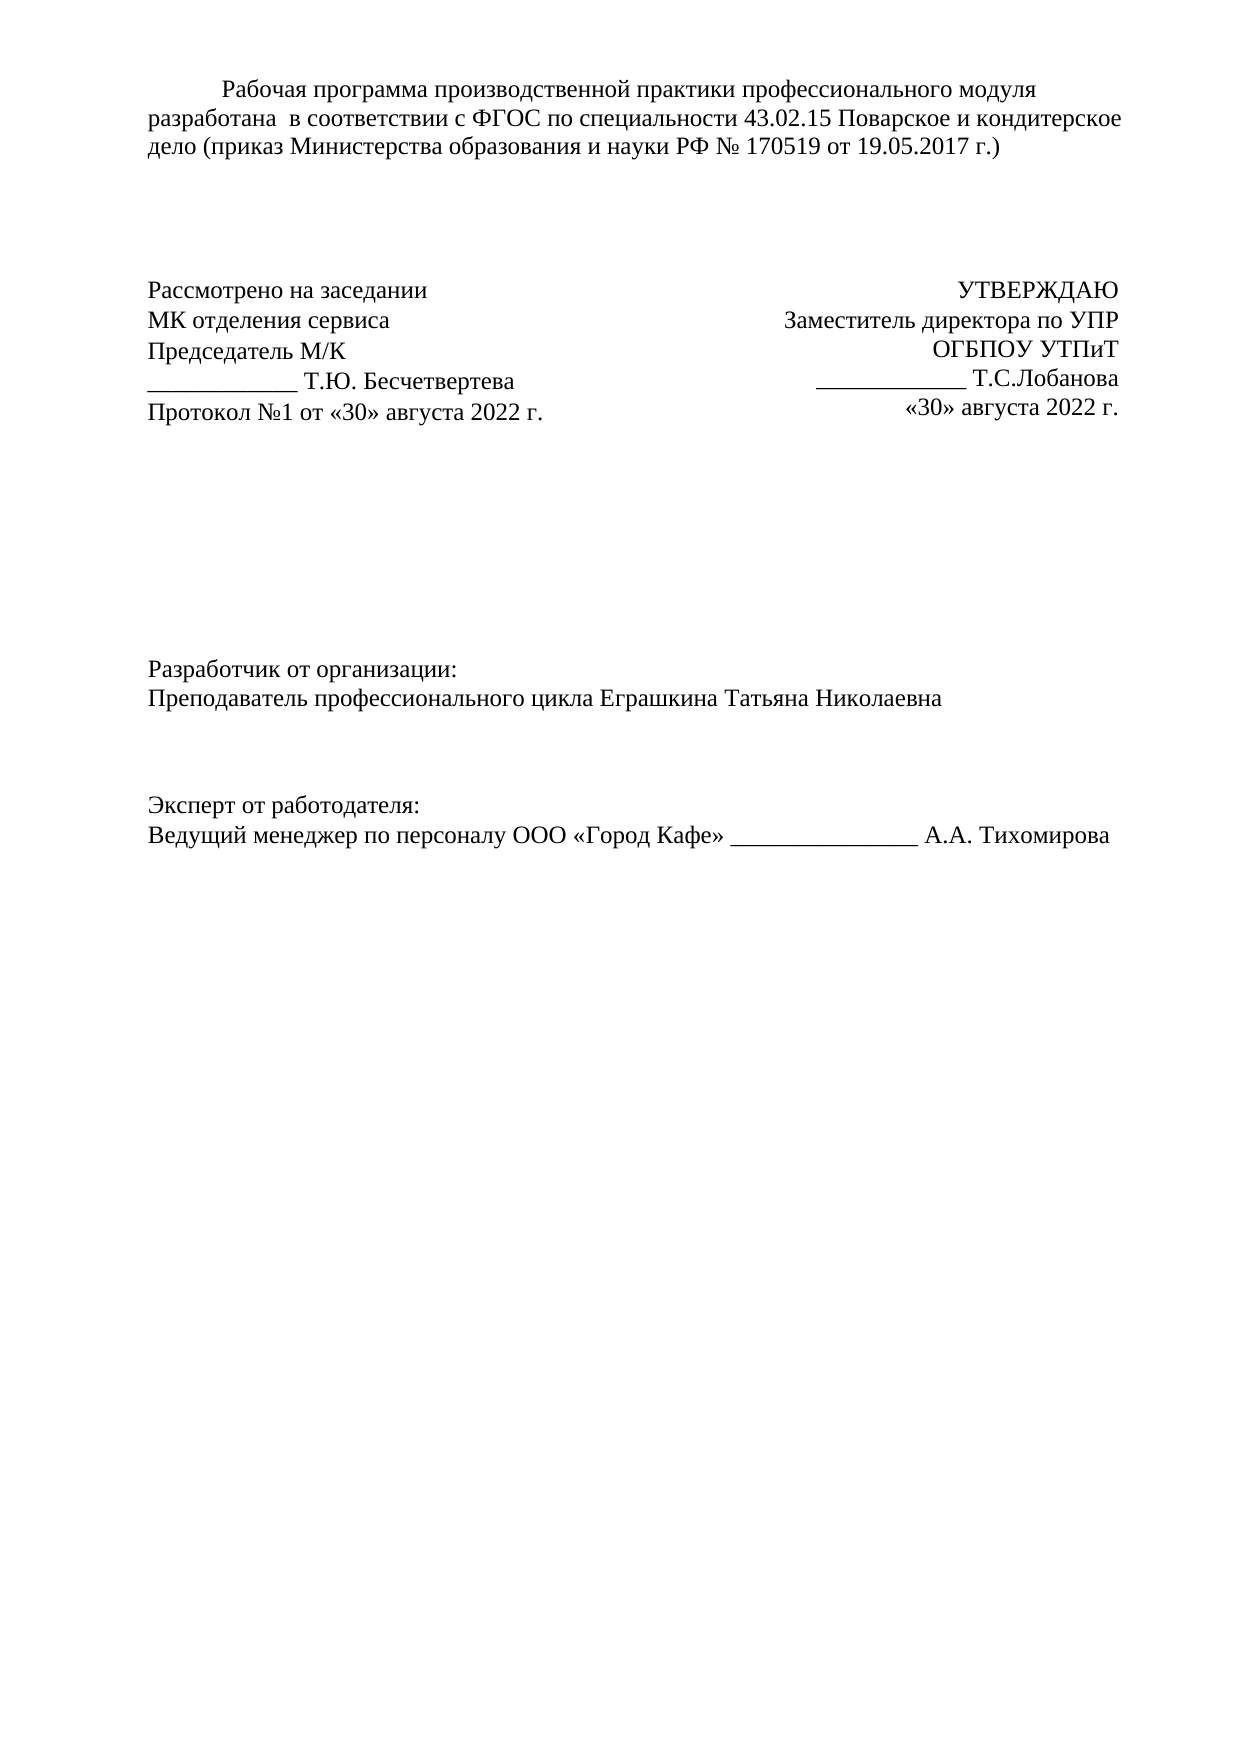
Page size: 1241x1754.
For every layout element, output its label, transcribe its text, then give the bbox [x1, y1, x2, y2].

text Ведущий менеджер по персоналу ООО «Город Кафе» _______________ А.А. Тихомирова [148, 821, 1152, 849]
text Преподаватель профессионального цикла Еграшкина Татьяна Николаевна [148, 683, 1019, 712]
text Эксперт от работодателя: [148, 790, 1152, 819]
table_header УТВЕРЖДАЮ Заместитель директора по УПР ОГБПОУ УТПиТ ____________ Т.С.Лобанова «30» августа 2022 г. [594, 275, 1130, 481]
table_header Рассмотрено на заседании МК отделения сервиса Председатель М/К ____________ Т.Ю. Бесчетвертева Протокол №1 от «30» августа 2022 г. [123, 275, 594, 481]
text Разработчик от организации: [148, 654, 1152, 683]
text Рабочая программа производственной практики профессионального модуля разработана в соответствии с ФГОС по специальности 43.02.15 Поварское и кондитерское дело (приказ Министерства образования и науки РФ № 170519 от 19.05.2017 г.) [148, 74, 1152, 160]
